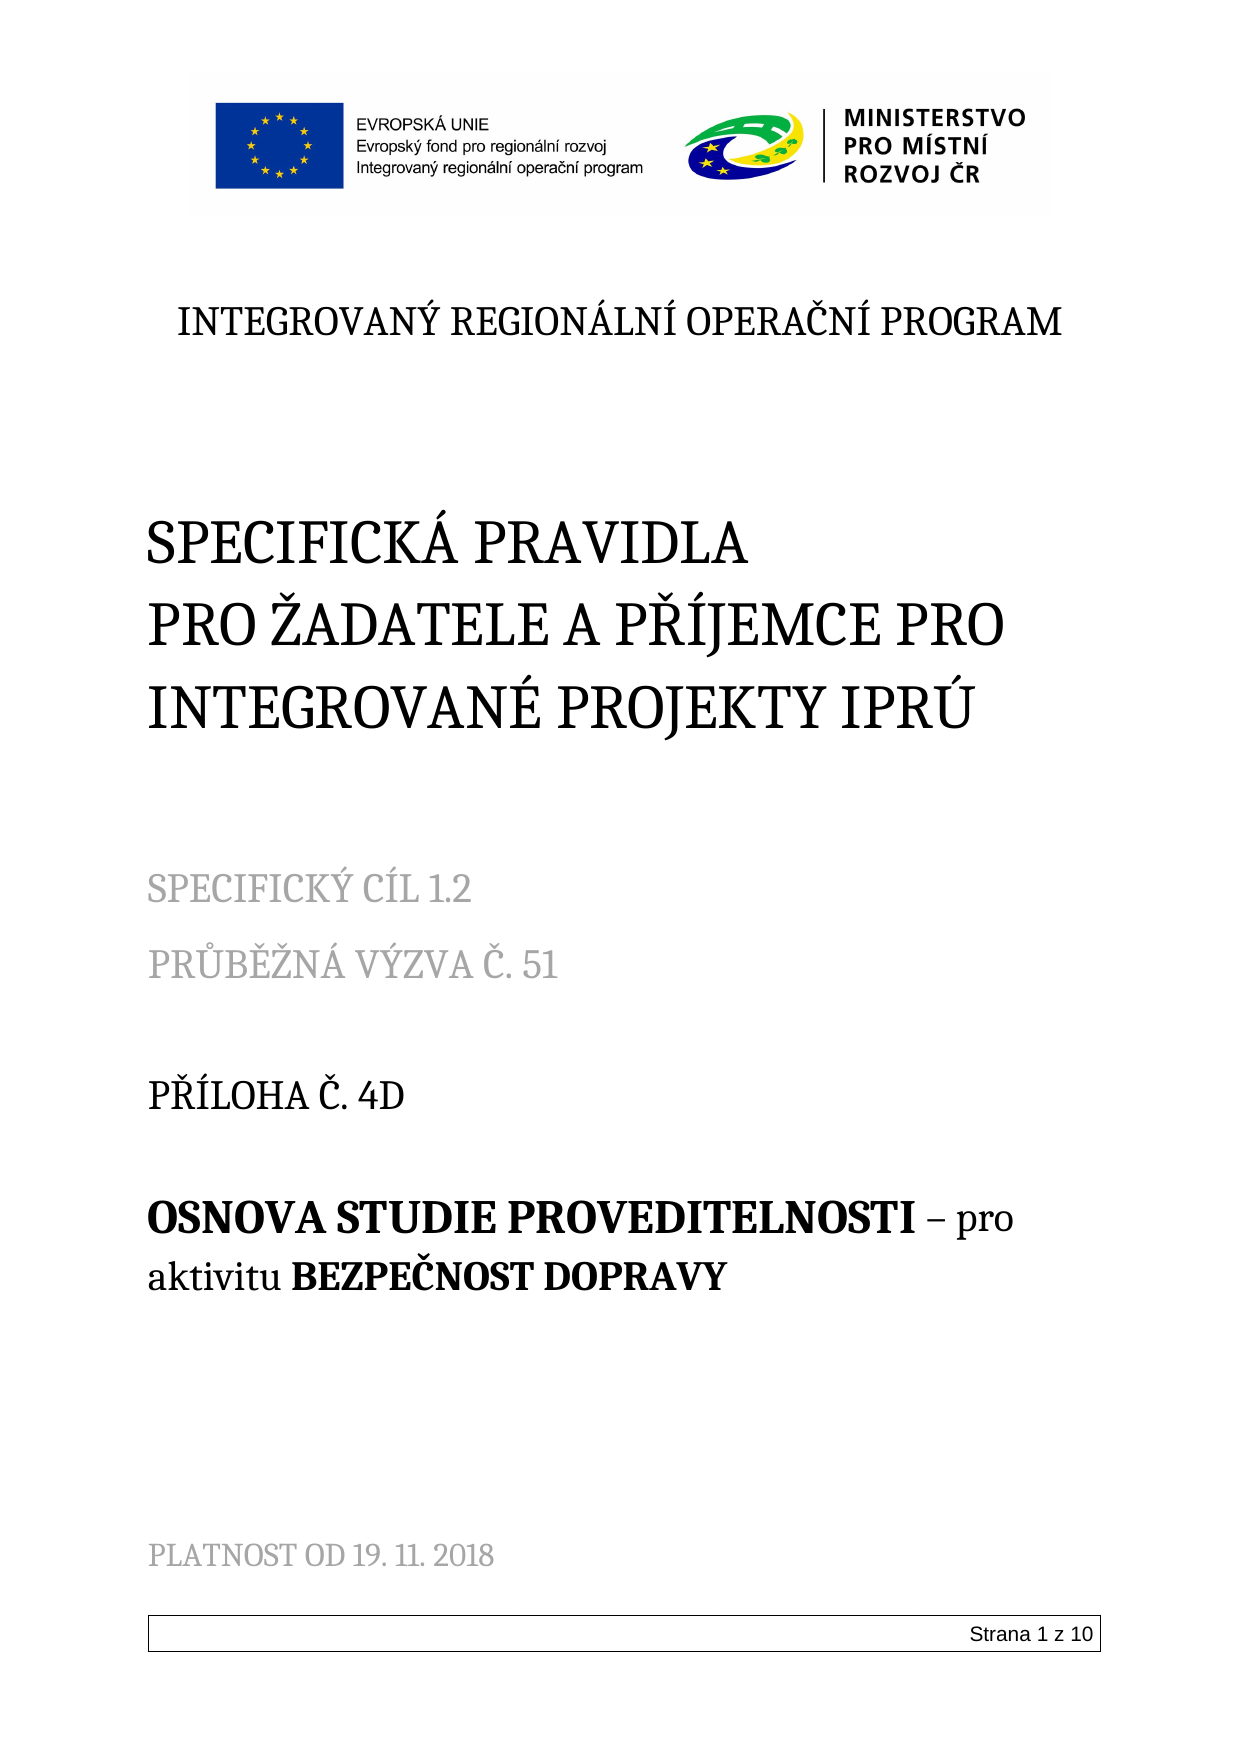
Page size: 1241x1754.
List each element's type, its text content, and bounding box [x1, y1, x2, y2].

text Specifický cíl 1.2 [148, 865, 1093, 913]
text PRO ŽADATELE A PŘÍJEMCE pro integrované projekty IPRÚ [148, 589, 1093, 744]
text Specifická PRAVIDLA [148, 507, 1093, 579]
picture [187, 73, 1053, 217]
text PŘÍLOHA Č. 4D [148, 1072, 1093, 1120]
text průběžná výzva Č. 51 [148, 941, 1093, 989]
text Osnova studie proveditelnosti – pro aktivitu Bezpečnost dopravy [148, 1190, 1093, 1301]
text INTEGROVANÝ REGIONÁLNÍ OPERAČNÍ PROGRAM [148, 298, 1093, 346]
text pLATNOST OD 19. 11. 2018 [148, 1536, 1093, 1574]
